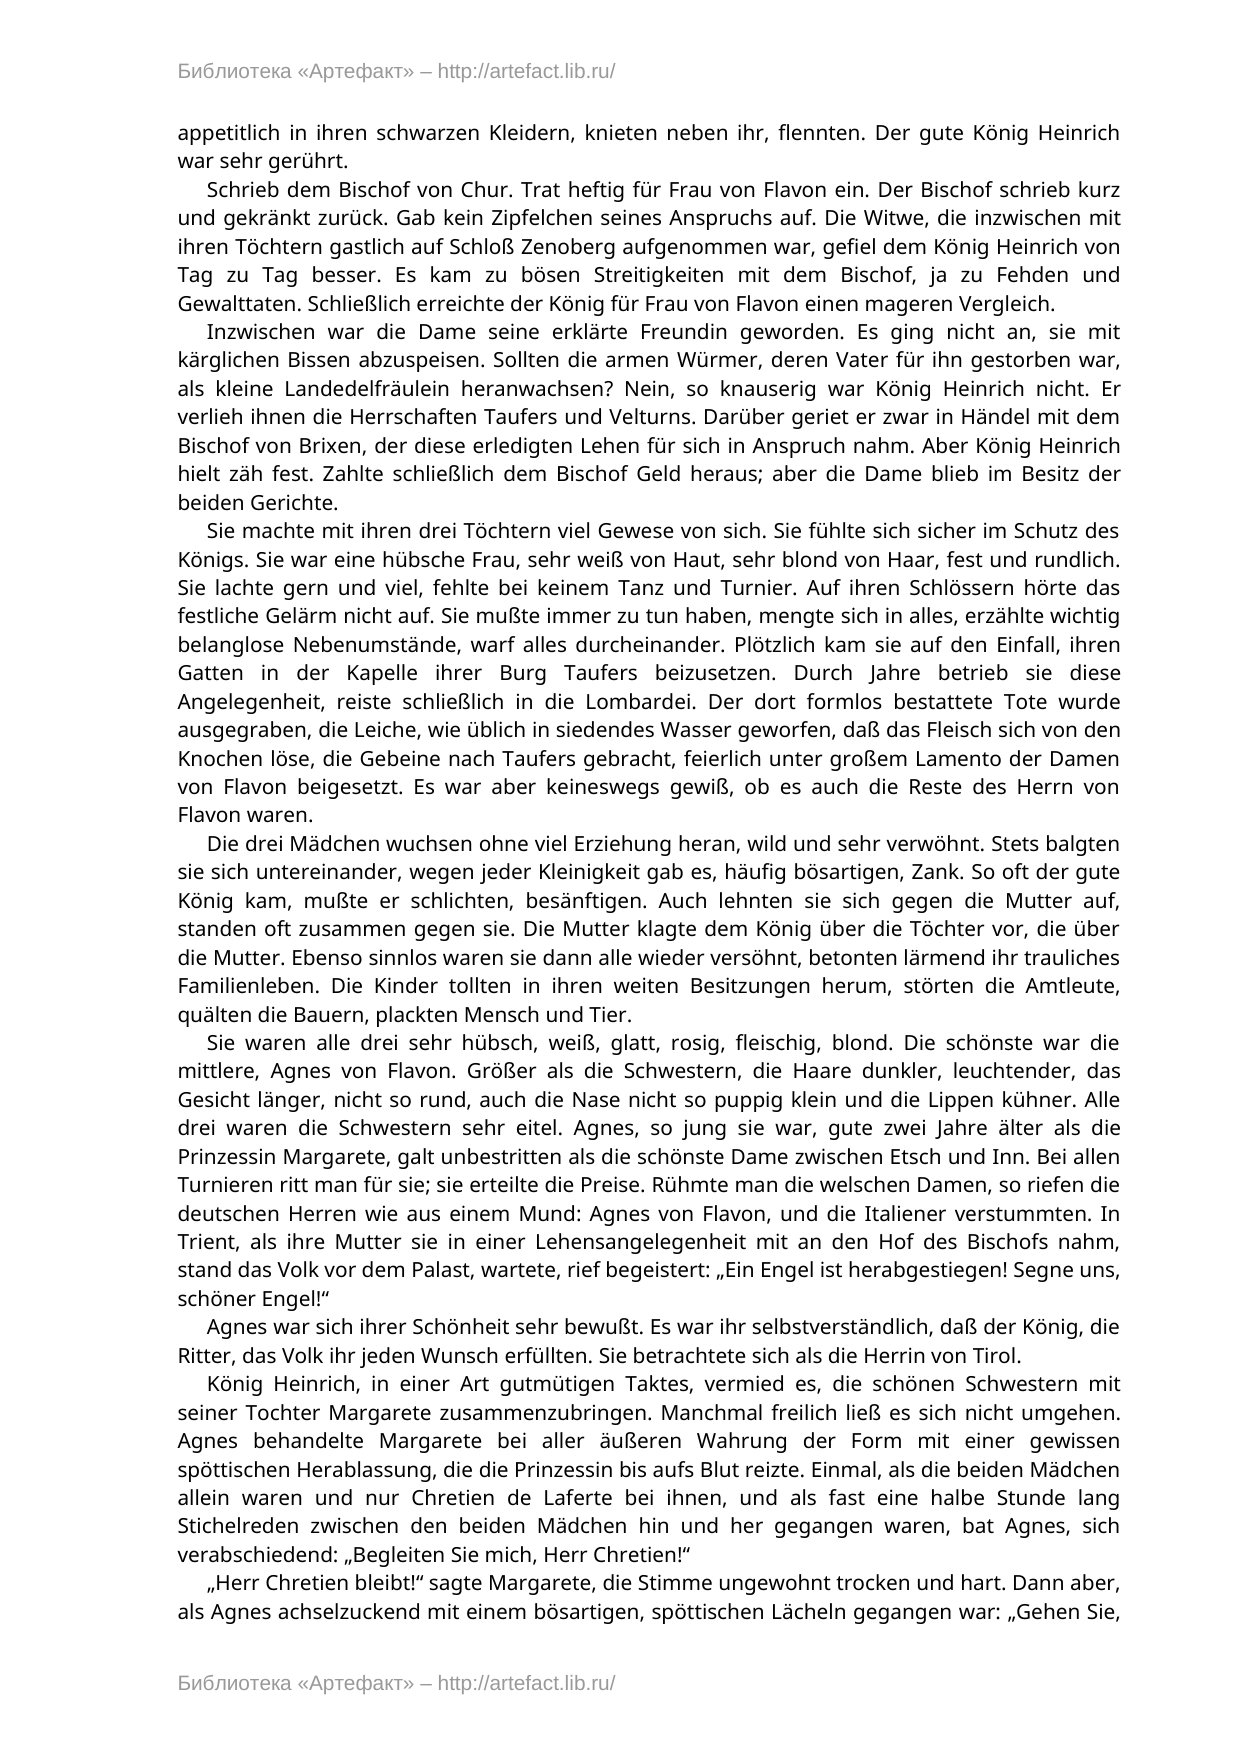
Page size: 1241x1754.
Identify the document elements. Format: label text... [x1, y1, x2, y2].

text Sie machte mit ihren drei Töchtern viel Gewese von sich. Sie fühlte sich sicher im Schutz des Königs. Sie war eine hübsche Frau, sehr weiß von Haut, sehr blond von Haar, fest und rundlich. Sie lachte gern und viel, fehlte bei keinem Tanz und Turnier. Auf ihren Schlössern hörte das festliche Gelärm nicht auf. Sie mußte immer zu tun haben, mengte sich in alles, erzählte wichtig belanglose Nebenumstände, warf alles durcheinander. Plötzlich kam sie auf den Einfall, ihren Gatten in der Kapelle ihrer Burg Taufers beizusetzen. Durch Jahre betrieb sie diese Angelegenheit, reiste schließlich in die Lombardei. Der dort formlos bestattete Tote wurde ausgegraben, die Leiche, wie üblich in siedendes Wasser geworfen, daß das Fleisch sich von den Knochen löse, die Gebeine nach Taufers gebracht, feierlich unter großem Lamento der Damen von Flavon beigesetzt. Es war aber keineswegs gewiß, ob es auch die Reste des Herrn von Flavon waren. [177, 516, 1122, 829]
text Sie waren alle drei sehr hübsch, weiß, glatt, rosig, fleischig, blond. Die schönste war die mittlere, Agnes von Flavon. Größer als die Schwestern, die Haare dunkler, leuchtender, das Gesicht länger, nicht so rund, auch die Nase nicht so puppig klein und die Lippen kühner. Alle drei waren die Schwestern sehr eitel. Agnes, so jung sie war, gute zwei Jahre älter als die Prinzessin Margarete, galt unbestritten als die schönste Dame zwischen Etsch und Inn. Bei allen Turnieren ritt man für sie; sie erteilte die Preise. Rühmte man die welschen Damen, so riefen die deutschen Herren wie aus einem Mund: Agnes von Flavon, und die Italiener verstummten. In Trient, als ihre Mutter sie in einer Lehensangelegenheit mit an den Hof des Bischofs nahm, stand das Volk vor dem Palast, wartete, rief begeistert: „Ein Engel ist herabgestiegen! Segne uns, schöner Engel!“ [177, 1028, 1122, 1312]
text Agnes war sich ihrer Schönheit sehr bewußt. Es war ihr selbstverständlich, daß der König, die Ritter, das Volk ihr jeden Wunsch erfüllten. Sie betrachtete sich als die Herrin von Tirol. [177, 1312, 1122, 1369]
text Inzwischen war die Dame seine erklärte Freundin geworden. Es ging nicht an, sie mit kärglichen Bissen abzuspeisen. Sollten die armen Würmer, deren Vater für ihn gestorben war, als kleine Landedelfräulein heranwachsen? Nein, so knauserig war König Heinrich nicht. Er verlieh ihnen die Herrschaften Taufers und Velturns. Darüber geriet er zwar in Händel mit dem Bischof von Brixen, der diese erledigten Lehen für sich in Anspruch nahm. Aber König Heinrich hielt zäh fest. Zahlte schließlich dem Bischof Geld heraus; aber die Dame blieb im Besitz der beiden Gerichte. [177, 317, 1122, 516]
text Die drei Mädchen wuchsen ohne viel Erziehung heran, wild und sehr verwöhnt. Stets balgten sie sich untereinander, wegen jeder Kleinigkeit gab es, häufig bösartigen, Zank. So oft der gute König kam, mußte er schlichten, besänftigen. Auch lehnten sie sich gegen die Mutter auf, standen oft zusammen gegen sie. Die Mutter klagte dem König über die Töchter vor, die über die Mutter. Ebenso sinnlos waren sie dann alle wieder versöhnt, betonten lärmend ihr trauliches Familienleben. Die Kinder tollten in ihren weiten Besitzungen herum, störten die Amtleute, quälten die Bauern, plackten Mensch und Tier. [177, 829, 1122, 1028]
text König Heinrich, in einer Art gutmütigen Taktes, vermied es, die schönen Schwestern mit seiner Tochter Margarete zusammenzubringen. Manchmal freilich ließ es sich nicht umgehen. Agnes behandelte Margarete bei aller äußeren Wahrung der Form mit einer gewissen spöttischen Herablassung, die die Prinzessin bis aufs Blut reizte. Einmal, als die beiden Mädchen allein waren und nur Chretien de Laferte bei ihnen, und als fast eine halbe Stunde lang Stichelreden zwischen den beiden Mädchen hin und her gegangen waren, bat Agnes, sich verabschiedend: „Begleiten Sie mich, Herr Chretien!“ [177, 1369, 1122, 1568]
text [177, 1568, 1122, 1625]
text Schrieb dem Bischof von Chur. Trat heftig für Frau von Flavon ein. Der Bischof schrieb kurz und gekränkt zurück. Gab kein Zipfelchen seines Anspruchs auf. Die Witwe, die inzwischen mit ihren Töchtern gastlich auf Schloß Zenoberg aufgenommen war, gefiel dem König Heinrich von Tag zu Tag besser. Es kam zu bösen Streitigkeiten mit dem Bischof, ja zu Fehden und Gewalttaten. Schließlich erreichte der König für Frau von Flavon einen mageren Vergleich. [177, 175, 1122, 317]
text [177, 118, 1122, 175]
